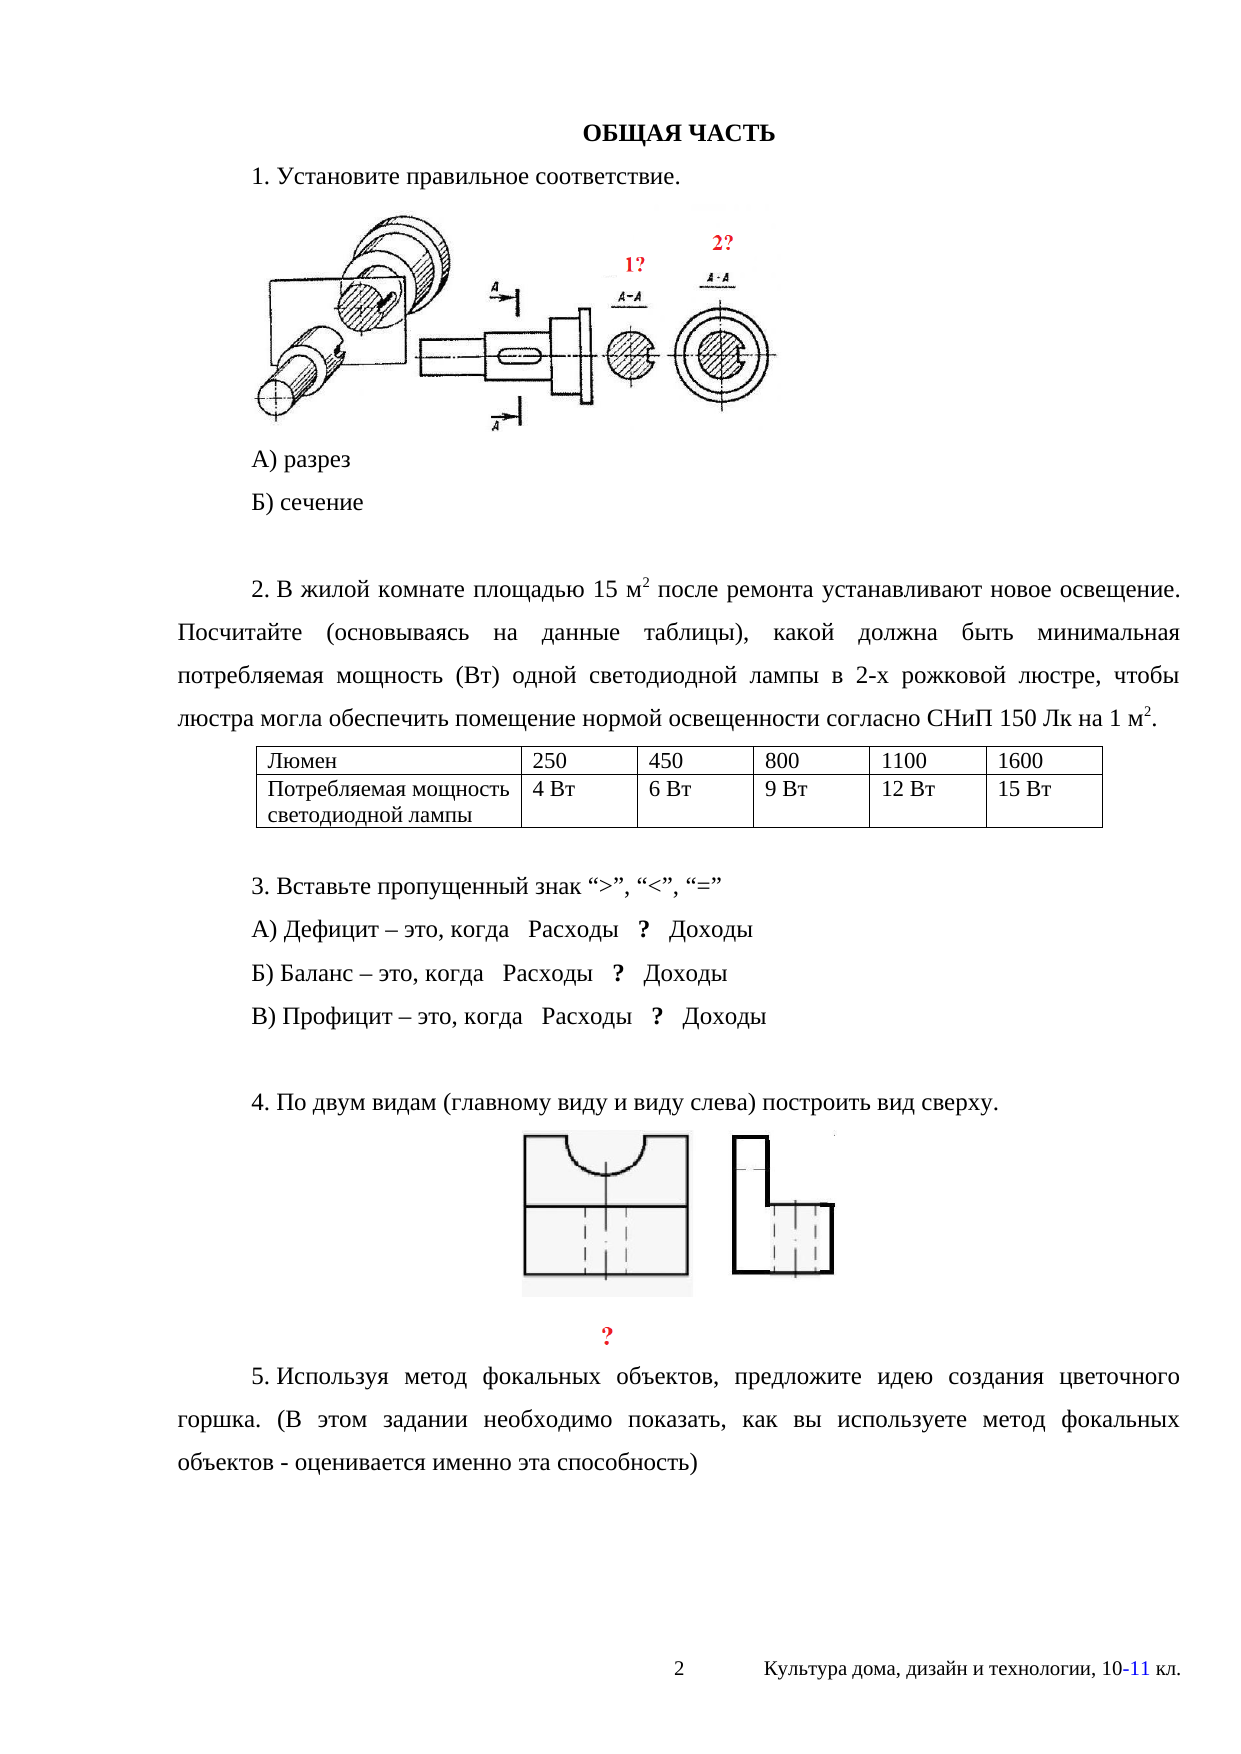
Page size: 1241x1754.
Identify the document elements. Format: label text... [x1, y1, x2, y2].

table_header 1600 [987, 747, 1102, 773]
picture [251, 204, 782, 432]
table_header 250 [522, 747, 637, 773]
list Используя метод фокальных объектов, предложите идею создания цветочного горшка. (В этом задании необходимо показать, как вы используете метод фокальных объектов - оценивается именно эта способность) [177, 1361, 1181, 1476]
list Установите правильное соответствие. [177, 161, 1181, 190]
table_cell Потребляемая мощность светодиодной лампы [257, 775, 521, 827]
text А) Дефицит – это, когда Расходы ? Доходы [251, 914, 1181, 943]
text В) Профицит – это, когда Расходы ? Доходы [251, 1001, 1181, 1029]
table_cell 4 Вт [522, 775, 637, 827]
table_header Люмен [257, 747, 521, 773]
list По двум видам (главному виду и виду слева) построить вид сверху. [177, 1087, 1181, 1116]
list В жилой комнате площадью 15 м2 после ремонта устанавливают новое освещение. Посчитайте (основываясь на данные таблицы), какой должна быть минимальная потребляемая мощность (Вт) одной светодиодной лампы в 2-х рожковой люстре, чтобы люстра могла обеспечить помещение нормой освещенности согласно СНиП 150 Лк на 1 м2. [177, 574, 1181, 732]
table_cell 6 Вт [638, 775, 753, 827]
text А) разрез [177, 444, 1181, 473]
picture [521, 1130, 837, 1349]
text Б) Баланс – это, когда Расходы ? Доходы [251, 958, 1181, 986]
list Вставьте пропущенный знак “>”, “<”, “=” [177, 871, 1181, 900]
table_header 800 [754, 747, 869, 773]
table_cell 15 Вт [987, 775, 1102, 827]
table_cell 9 Вт [754, 775, 869, 827]
table_header 450 [638, 747, 753, 773]
text Б) сечение [177, 487, 1181, 516]
table_header 1100 [870, 747, 986, 773]
table_cell 12 Вт [870, 775, 986, 827]
text ОБЩАЯ ЧАСТЬ [177, 118, 1181, 147]
